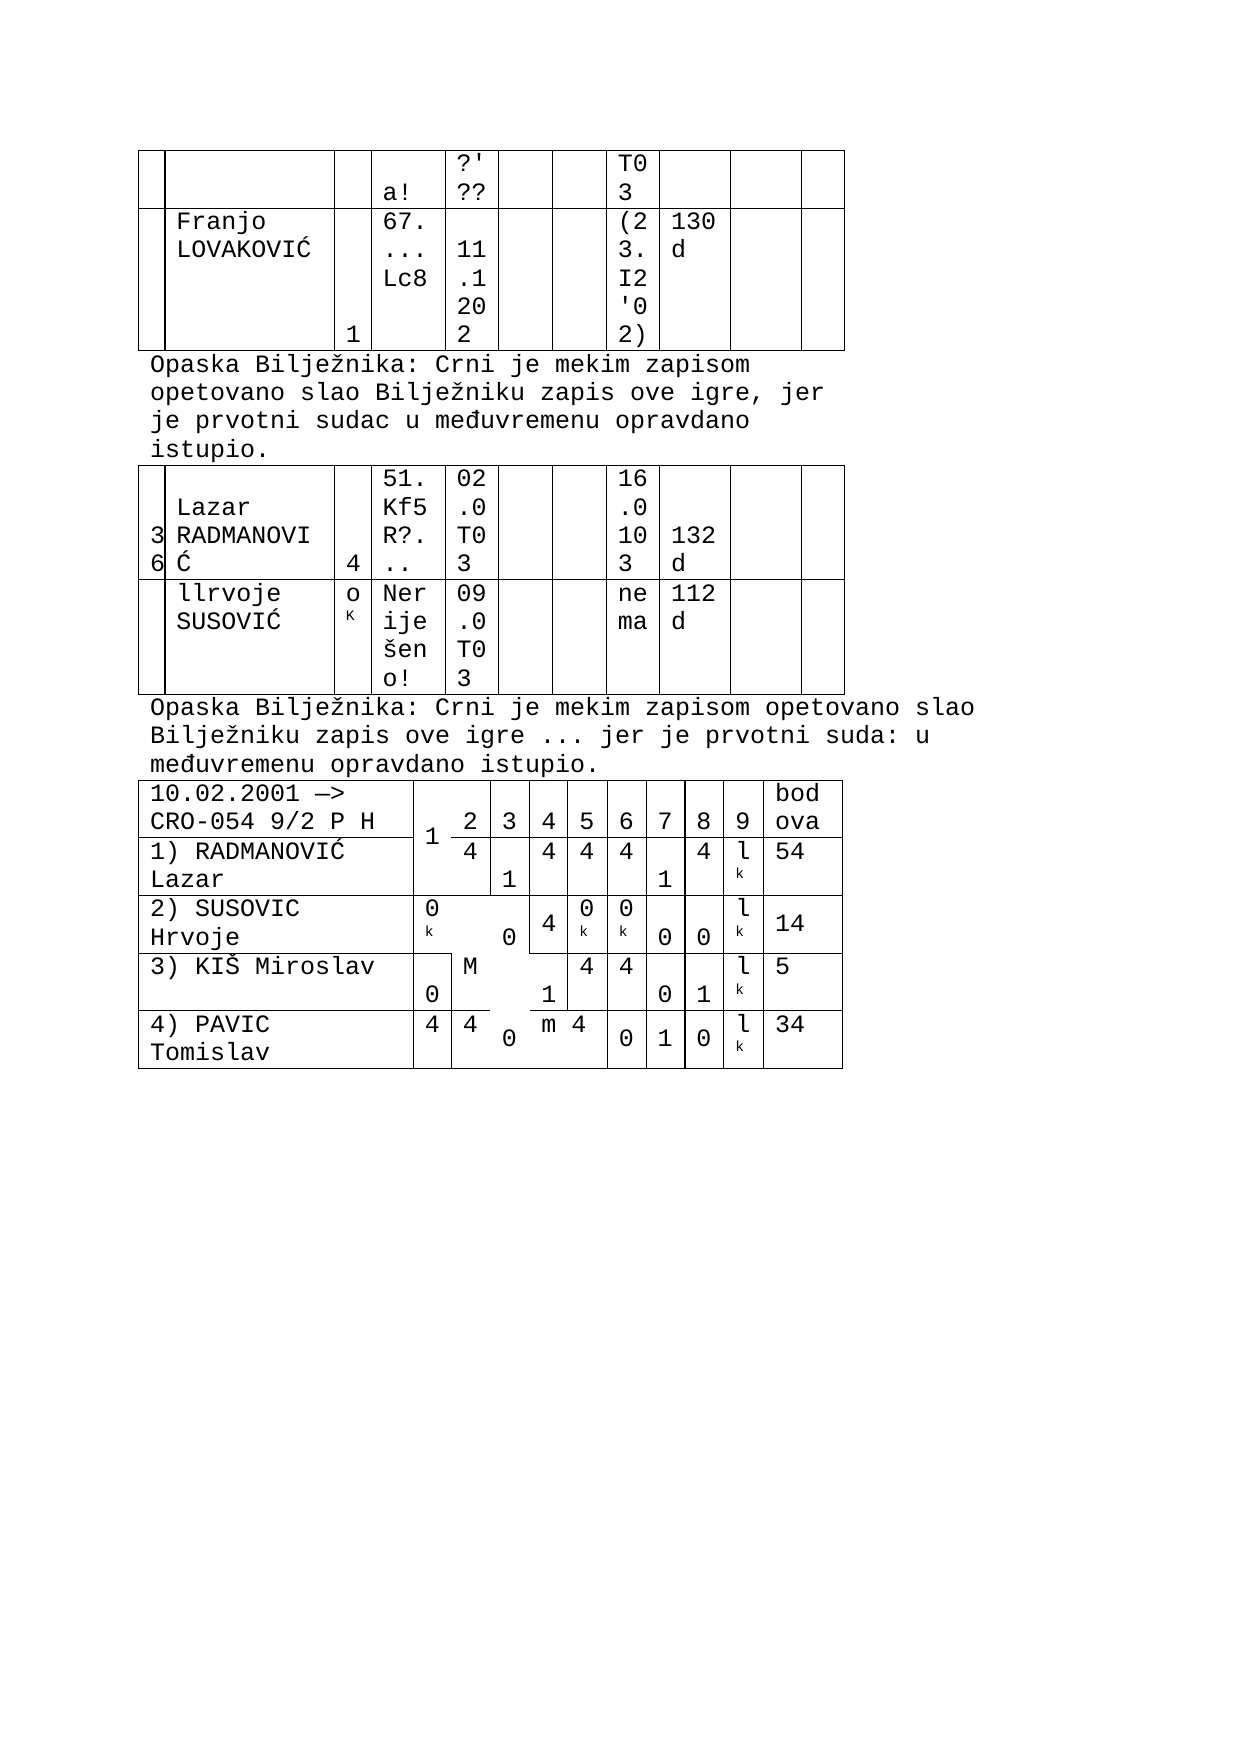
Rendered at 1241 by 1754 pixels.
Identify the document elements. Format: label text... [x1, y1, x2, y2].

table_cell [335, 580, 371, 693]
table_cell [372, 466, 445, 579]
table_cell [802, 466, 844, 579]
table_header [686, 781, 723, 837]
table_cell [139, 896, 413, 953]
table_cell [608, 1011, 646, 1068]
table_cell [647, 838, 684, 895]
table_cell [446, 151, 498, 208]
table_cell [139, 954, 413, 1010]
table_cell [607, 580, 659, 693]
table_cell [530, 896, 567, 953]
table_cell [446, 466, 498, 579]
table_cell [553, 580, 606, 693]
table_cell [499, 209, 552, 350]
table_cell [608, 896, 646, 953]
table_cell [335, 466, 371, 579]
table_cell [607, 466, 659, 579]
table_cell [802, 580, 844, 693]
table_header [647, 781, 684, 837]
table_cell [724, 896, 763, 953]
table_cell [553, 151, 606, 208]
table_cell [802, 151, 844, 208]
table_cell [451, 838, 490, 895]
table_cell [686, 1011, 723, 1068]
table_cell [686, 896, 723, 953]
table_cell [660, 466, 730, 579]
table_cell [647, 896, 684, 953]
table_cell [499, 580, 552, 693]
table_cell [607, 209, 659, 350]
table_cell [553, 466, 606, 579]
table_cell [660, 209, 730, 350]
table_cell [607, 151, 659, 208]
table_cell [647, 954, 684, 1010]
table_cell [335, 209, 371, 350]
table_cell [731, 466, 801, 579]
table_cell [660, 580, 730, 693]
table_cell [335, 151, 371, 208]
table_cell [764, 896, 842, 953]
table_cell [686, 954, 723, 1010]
text Opaska Bilježnika: Crni je mekim zapisom opetovano slao Bilježniku zapis ove igre ... jer je prvotni suda: u međuvremenu opravdano istupio. [150, 694, 1090, 779]
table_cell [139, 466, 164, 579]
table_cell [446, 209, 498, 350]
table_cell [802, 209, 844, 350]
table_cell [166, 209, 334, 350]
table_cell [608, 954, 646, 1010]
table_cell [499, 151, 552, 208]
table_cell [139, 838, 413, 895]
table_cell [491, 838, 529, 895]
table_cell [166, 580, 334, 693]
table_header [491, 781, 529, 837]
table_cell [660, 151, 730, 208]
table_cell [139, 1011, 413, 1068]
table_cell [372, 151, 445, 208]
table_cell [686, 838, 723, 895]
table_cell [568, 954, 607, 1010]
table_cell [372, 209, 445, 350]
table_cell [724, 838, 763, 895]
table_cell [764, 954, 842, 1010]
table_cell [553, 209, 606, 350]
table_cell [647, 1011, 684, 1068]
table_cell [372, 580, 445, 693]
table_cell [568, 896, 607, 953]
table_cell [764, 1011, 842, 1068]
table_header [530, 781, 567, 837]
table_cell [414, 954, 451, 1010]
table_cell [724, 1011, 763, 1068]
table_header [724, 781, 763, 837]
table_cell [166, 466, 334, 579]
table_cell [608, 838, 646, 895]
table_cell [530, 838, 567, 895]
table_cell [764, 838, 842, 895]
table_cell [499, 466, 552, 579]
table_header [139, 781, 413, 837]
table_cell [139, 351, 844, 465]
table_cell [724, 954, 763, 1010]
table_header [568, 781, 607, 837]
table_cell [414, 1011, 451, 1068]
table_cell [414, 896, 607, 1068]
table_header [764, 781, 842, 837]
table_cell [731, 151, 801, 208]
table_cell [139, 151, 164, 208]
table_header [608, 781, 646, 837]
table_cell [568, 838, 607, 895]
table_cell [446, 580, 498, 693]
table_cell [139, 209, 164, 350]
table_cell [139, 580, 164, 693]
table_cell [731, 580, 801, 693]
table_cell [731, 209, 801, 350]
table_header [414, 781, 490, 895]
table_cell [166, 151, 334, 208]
